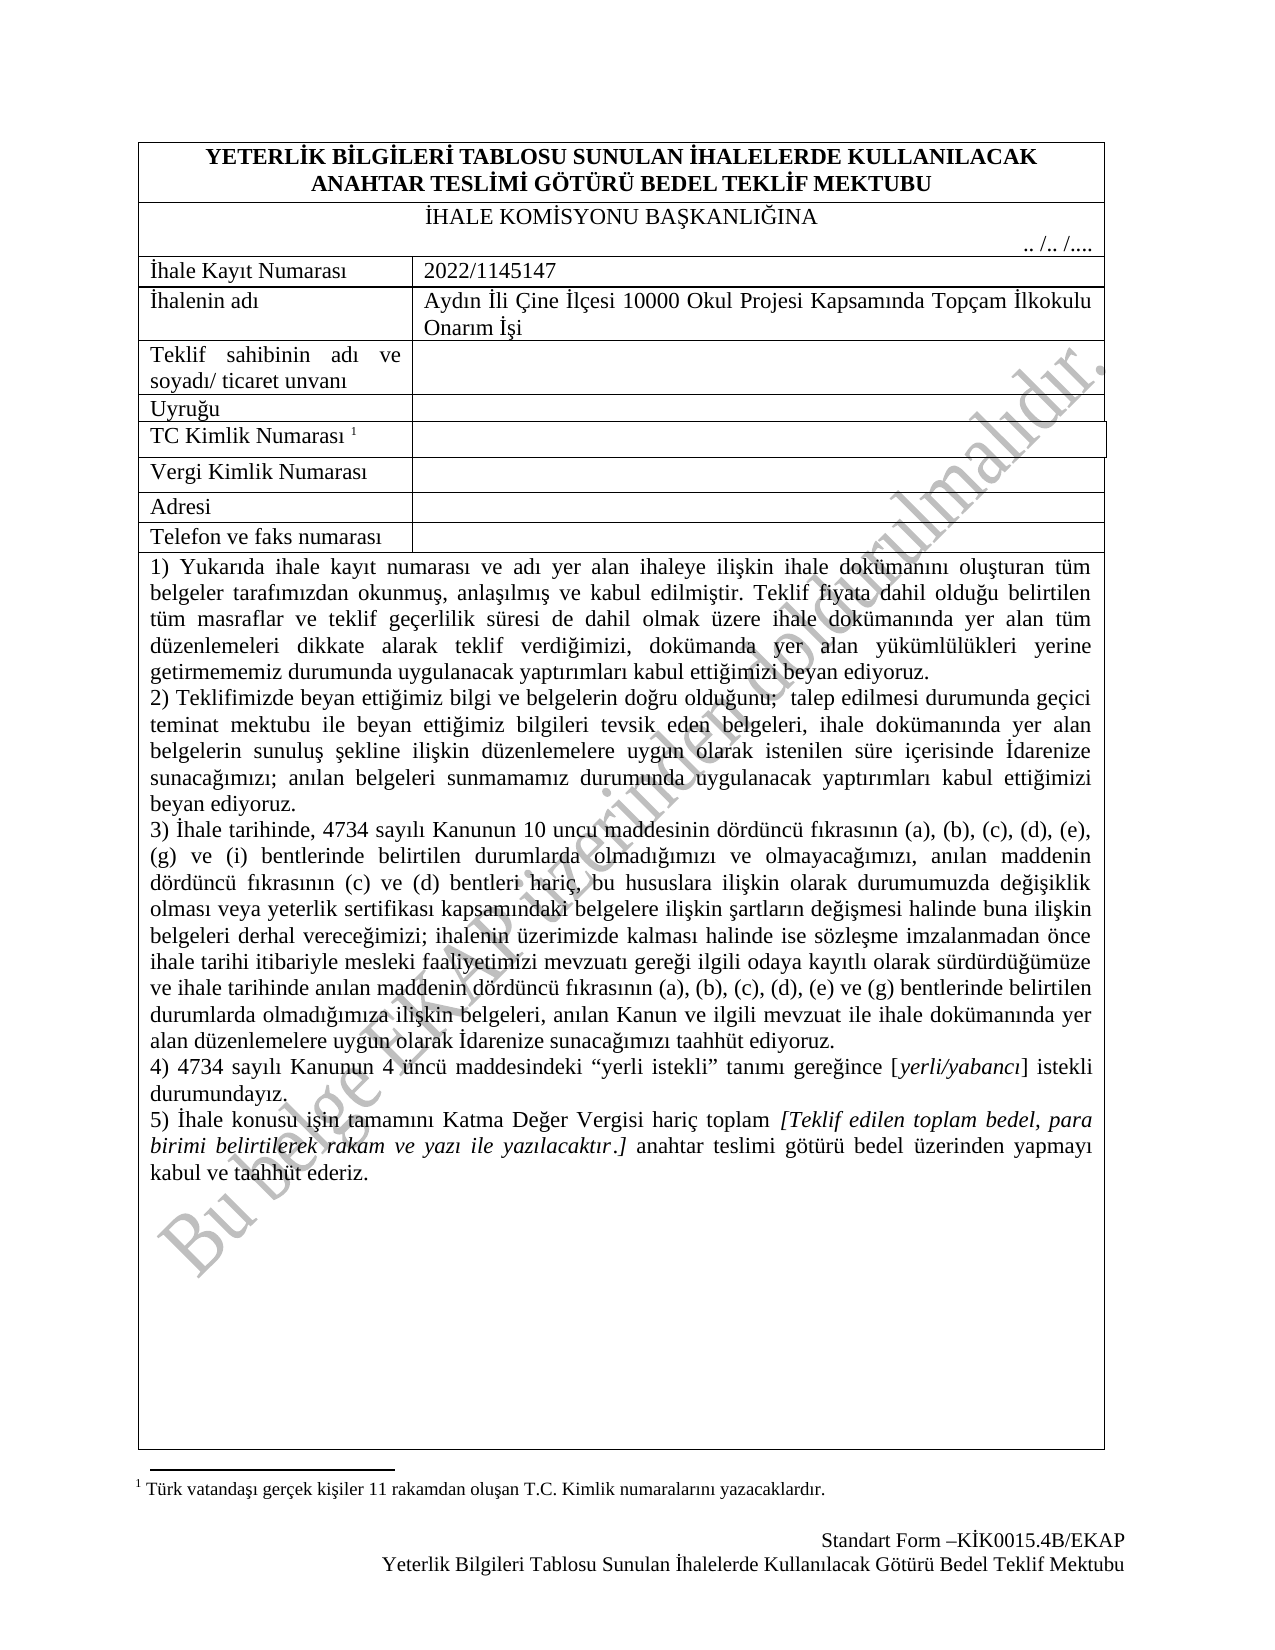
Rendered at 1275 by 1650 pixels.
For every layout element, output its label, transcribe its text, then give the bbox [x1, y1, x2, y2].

table_cell Vergi Kimlik Numarası [139, 458, 412, 492]
table_cell TC Kimlik Numarası [139, 422, 412, 457]
table_cell İhale Kayıt Numarası [139, 257, 412, 286]
table_cell [413, 422, 1106, 457]
table_cell [413, 395, 1104, 421]
table_header YETERLİK BİLGİLERİ TABLOSU SUNULAN İHALELERDE KULLANILACAK ANAHTAR TESLİMİ GÖTÜRÜ BEDEL TEKLİF MEKTUBU [139, 143, 1104, 202]
table_cell [413, 523, 1104, 552]
table_cell Adresi [139, 493, 412, 522]
table_cell 2022/1145147 [413, 257, 1104, 286]
table_cell [413, 458, 1104, 492]
table_cell İHALE KOMİSYONU BAŞKANLIĞINA .. /.. /.... [139, 203, 1104, 256]
table_cell İhalenin adı [139, 288, 412, 340]
table_cell [413, 341, 1104, 394]
table_cell Telefon ve faks numarası [139, 523, 412, 552]
table_cell Teklif sahibinin adı ve soyadı/ ticaret unvanı [139, 341, 412, 394]
table_cell Aydın İli Çine İlçesi 10000 Okul Projesi Kapsamında Topçam İlkokulu Onarım İşi [413, 288, 1104, 340]
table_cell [139, 553, 1104, 1449]
table_cell [413, 493, 1104, 522]
table_cell Uyruğu [139, 395, 412, 421]
